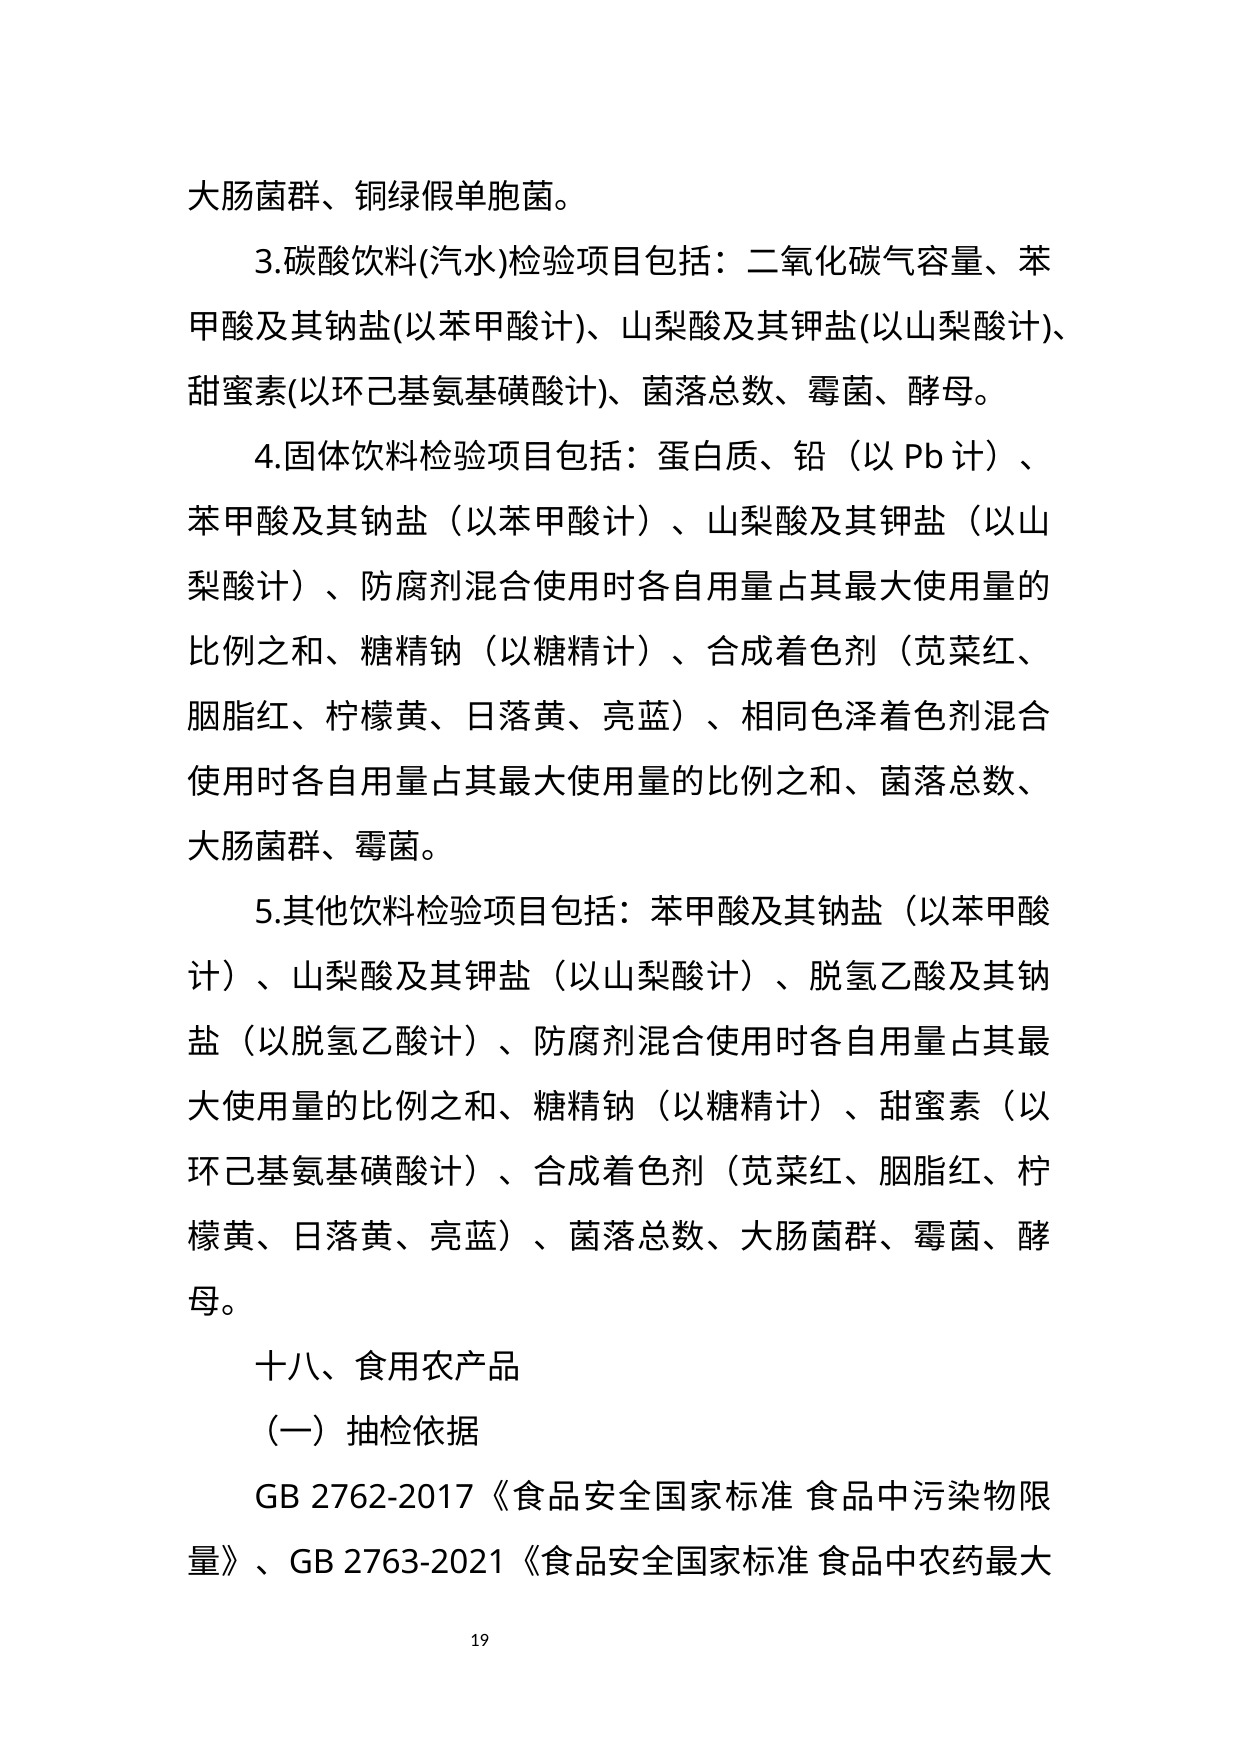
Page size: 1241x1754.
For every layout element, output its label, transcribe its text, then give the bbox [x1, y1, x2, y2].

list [187, 162, 1053, 227]
text （一）抽检依据 [187, 1397, 1053, 1462]
list 3.碳酸饮料(汽水)检验项目包括：二氧化碳气容量、苯甲酸及其钠盐(以苯甲酸计)、山梨酸及其钾盐(以山梨酸计)、甜蜜素(以环己基氨基磺酸计)、菌落总数、霉菌、酵母。 [187, 227, 1053, 422]
list 4.固体饮料检验项目包括：蛋白质、铅（以Pb计）、苯甲酸及其钠盐（以苯甲酸计）、山梨酸及其钾盐（以山梨酸计）、防腐剂混合使用时各自用量占其最大使用量的比例之和、糖精钠（以糖精计）、合成着色剂（苋菜红、胭脂红、柠檬黄、日落黄、亮蓝）、相同色泽着色剂混合使用时各自用量占其最大使用量的比例之和、菌落总数、大肠菌群、霉菌。 [187, 422, 1053, 877]
text 十八、食用农产品 [187, 1332, 1053, 1397]
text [187, 1462, 1053, 1592]
list 5.其他饮料检验项目包括：苯甲酸及其钠盐（以苯甲酸计）、山梨酸及其钾盐（以山梨酸计）、脱氢乙酸及其钠盐（以脱氢乙酸计）、防腐剂混合使用时各自用量占其最大使用量的比例之和、糖精钠（以糖精计）、甜蜜素（以环己基氨基磺酸计）、合成着色剂（苋菜红、胭脂红、柠檬黄、日落黄、亮蓝）、菌落总数、大肠菌群、霉菌、酵母。 [187, 877, 1053, 1332]
